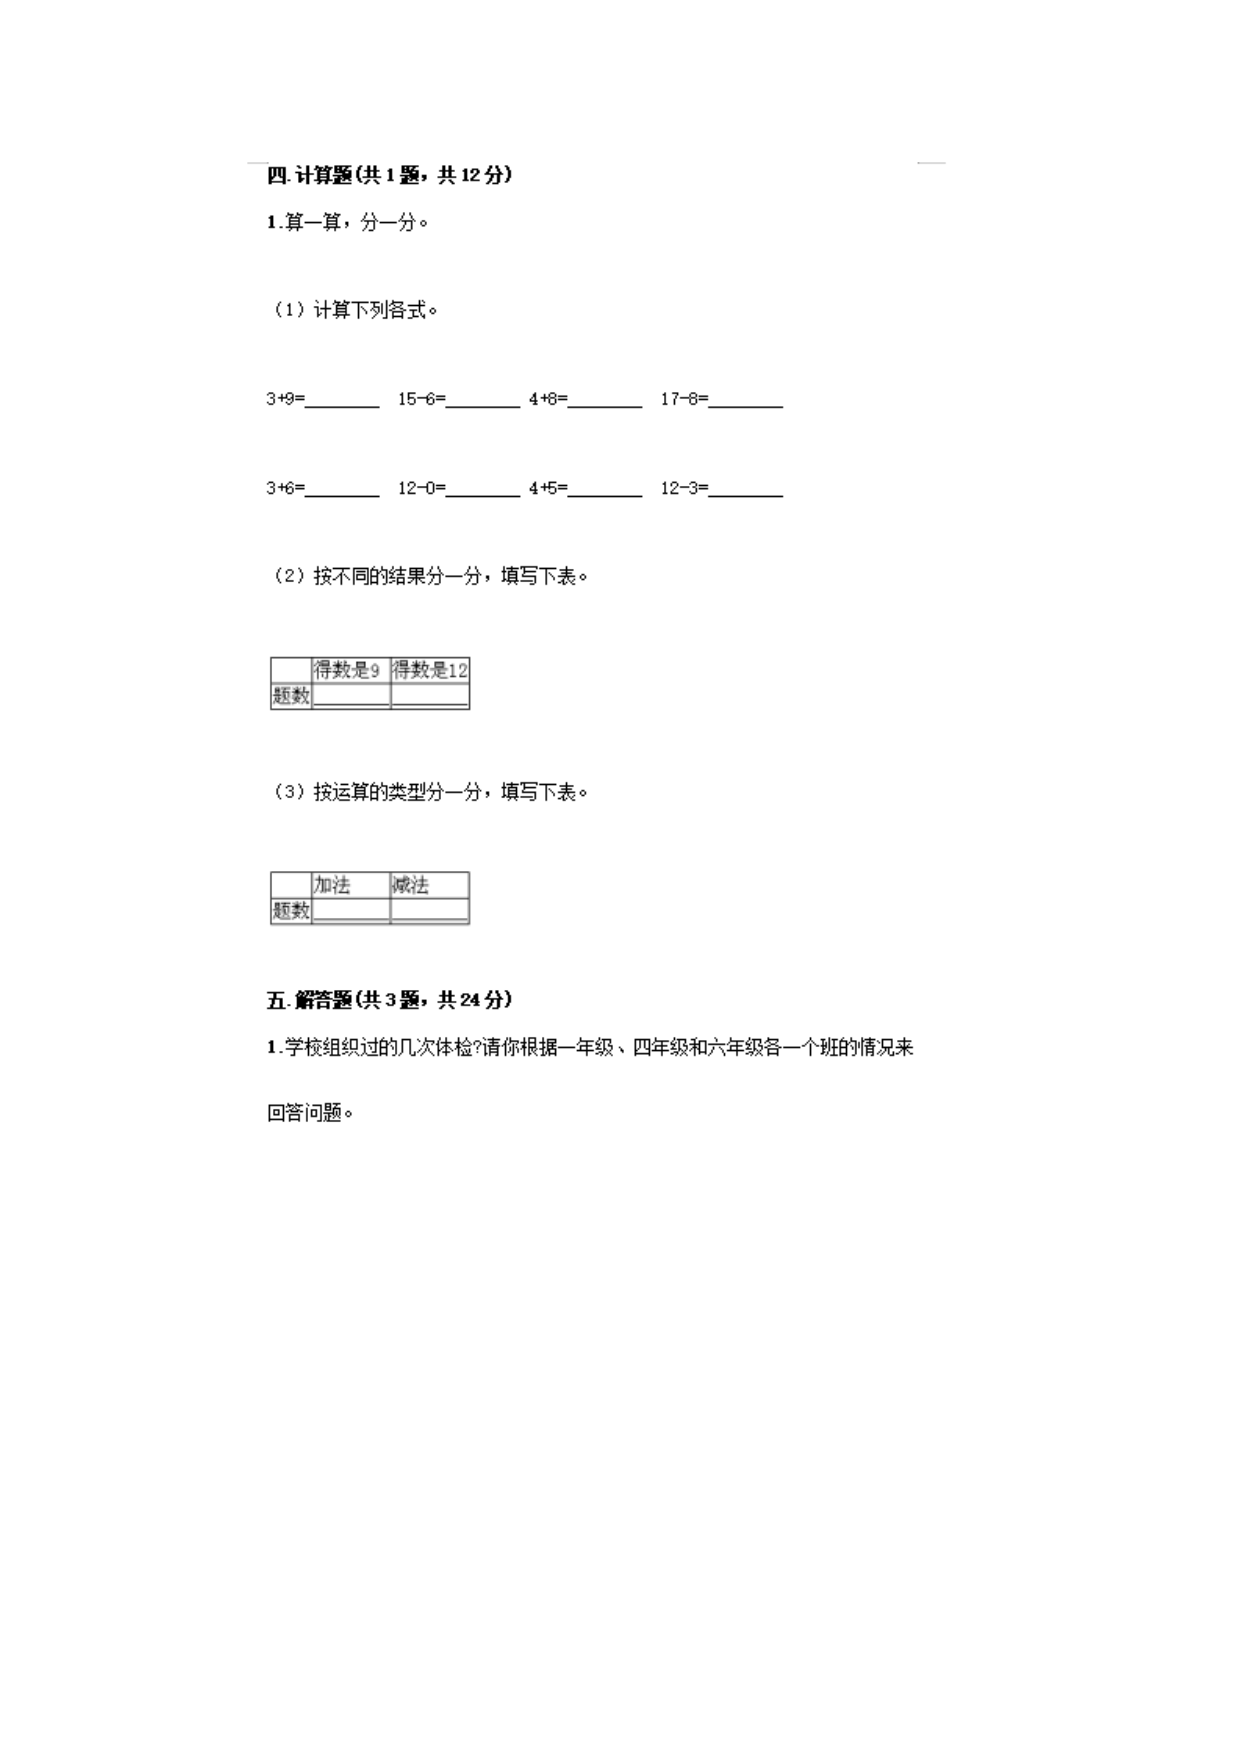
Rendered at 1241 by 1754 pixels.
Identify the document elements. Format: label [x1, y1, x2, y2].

picture [247, 162, 993, 1169]
